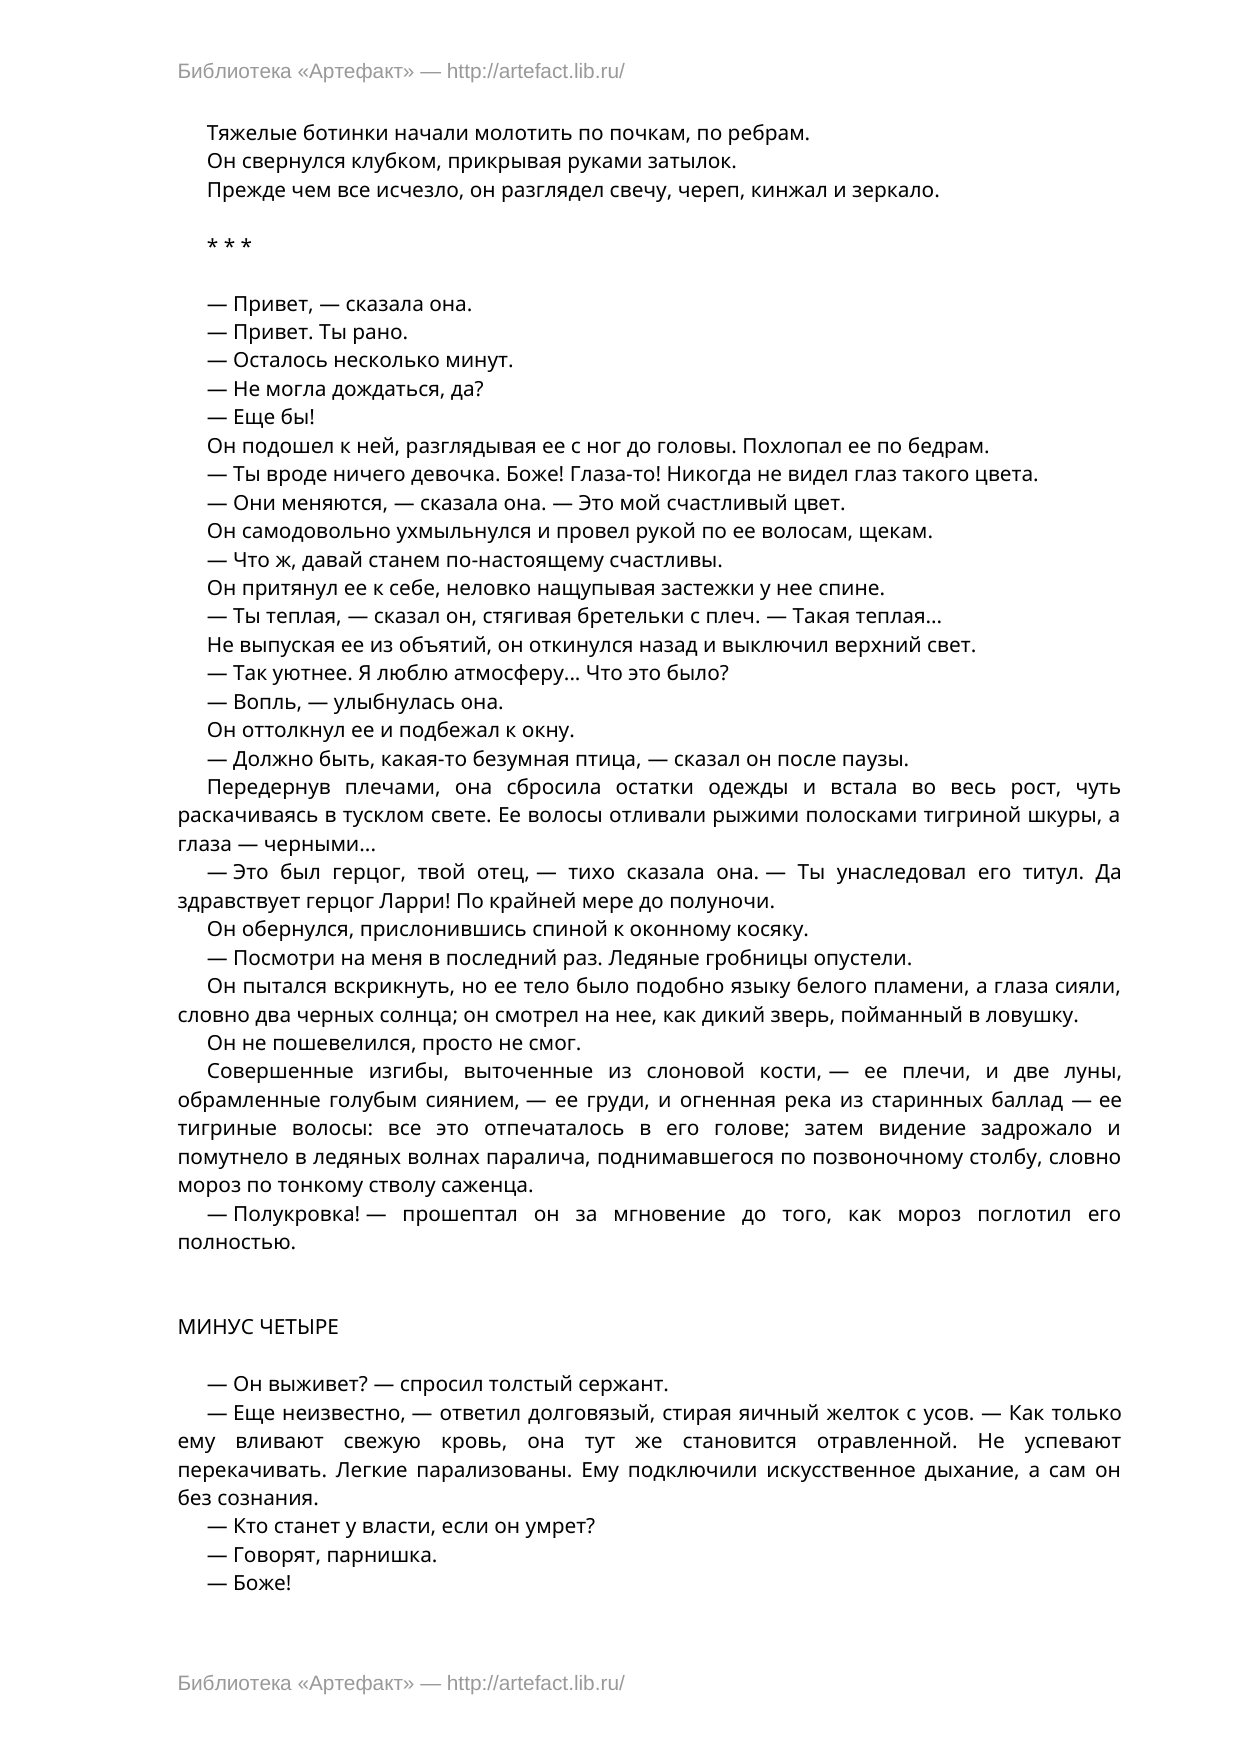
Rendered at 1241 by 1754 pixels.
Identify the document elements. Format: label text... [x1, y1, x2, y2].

text — Это был герцог, твой отец, — тихо сказала она. — Ты унаследовал его титул. Да здравствует герцог Ларри! По крайней мере до полуночи. [177, 857, 1122, 914]
text — Так уютнее. Я люблю атмосферу... Что это было? [177, 658, 1122, 687]
text — Привет, — сказала она. [177, 289, 1122, 317]
text — Должно быть, какая-то безумная птица, — сказал он после паузы. [177, 744, 1122, 772]
text Он свернулся клубком, прикрывая руками затылок. [177, 147, 1122, 175]
text — Они меняются, — сказала она. — Это мой счастливый цвет. [177, 488, 1122, 516]
subtitle МИНУС ЧЕТЫРЕ [177, 1312, 1122, 1341]
text — Еще неизвестно, — ответил долговязый, стирая яичный желток с усов. — Как только ему вливают свежую кровь, она тут же становится отравленной. Не успевают перекачивать. Легкие парализованы. Ему подключили искусственное дыхание, а сам он без сознания. [177, 1398, 1122, 1512]
text Он обернулся, прислонившись спиной к оконному косяку. [177, 914, 1122, 943]
text Он подошел к ней, разглядывая ее с ног до головы. Похлопал ее по бедрам. [177, 431, 1122, 459]
text — Кто станет у власти, если он умрет? [177, 1512, 1122, 1540]
text — Посмотри на меня в последний раз. Ледяные гробницы опустели. [177, 943, 1122, 971]
text Совершенные изгибы, выточенные из слоновой кости, — ее плечи, и две луны, обрамленные голубым сиянием, — ее груди, и огненная река из старинных баллад — ее тигриные волосы: все это отпечаталось в его голове; затем видение задрожало и помутнело в ледяных волнах паралича, поднимавшегося по позвоночному столбу, словно мороз по тонкому стволу саженца. [177, 1057, 1122, 1199]
text Он притянул ее к себе, неловко нащупывая застежки у нее спине. [177, 573, 1122, 602]
text — Полукровка! — прошептал он за мгновение до того, как мороз поглотил его полностью. [177, 1199, 1122, 1256]
text — Боже! [177, 1568, 1122, 1597]
text — Говорят, парнишка. [177, 1540, 1122, 1568]
text — Что ж, давай станем по-настоящему счастливы. [177, 545, 1122, 573]
text Передернув плечами, она сбросила остатки одежды и встала во весь рост, чуть раскачиваясь в тусклом свете. Ее волосы отливали рыжими полосками тигриной шкуры, а глаза — черными... [177, 772, 1122, 857]
text Он самодовольно ухмыльнулся и провел рукой по ее волосам, щекам. [177, 516, 1122, 545]
text — Ты вроде ничего девочка. Боже! Глаза-то! Никогда не видел глаз такого цвета. [177, 459, 1122, 488]
subtitle * * * [177, 232, 1122, 260]
text — Он выживет? — спросил толстый сержант. [177, 1369, 1122, 1398]
text Он пытался вскрикнуть, но ее тело было подобно языку белого пламени, а глаза сияли, словно два черных солнца; он смотрел на нее, как дикий зверь, пойманный в ловушку. [177, 971, 1122, 1028]
text — Осталось несколько минут. [177, 346, 1122, 374]
text — Не могла дождаться, да? [177, 374, 1122, 402]
text — Ты теплая, — сказал он, стягивая бретельки с плеч. — Такая теплая... [177, 602, 1122, 630]
text Он не пошевелился, просто не смог. [177, 1028, 1122, 1057]
text Не выпуская ее из объятий, он откинулся назад и выключил верхний свет. [177, 630, 1122, 658]
text — Вопль, — улыбнулась она. [177, 687, 1122, 715]
text Тяжелые ботинки начали молотить по почкам, по ребрам. [177, 118, 1122, 147]
text — Еще бы! [177, 402, 1122, 431]
text Прежде чем все исчезло, он разглядел свечу, череп, кинжал и зеркало. [177, 175, 1122, 203]
text — Привет. Ты рано. [177, 317, 1122, 346]
text Он оттолкнул ее и подбежал к окну. [177, 715, 1122, 744]
